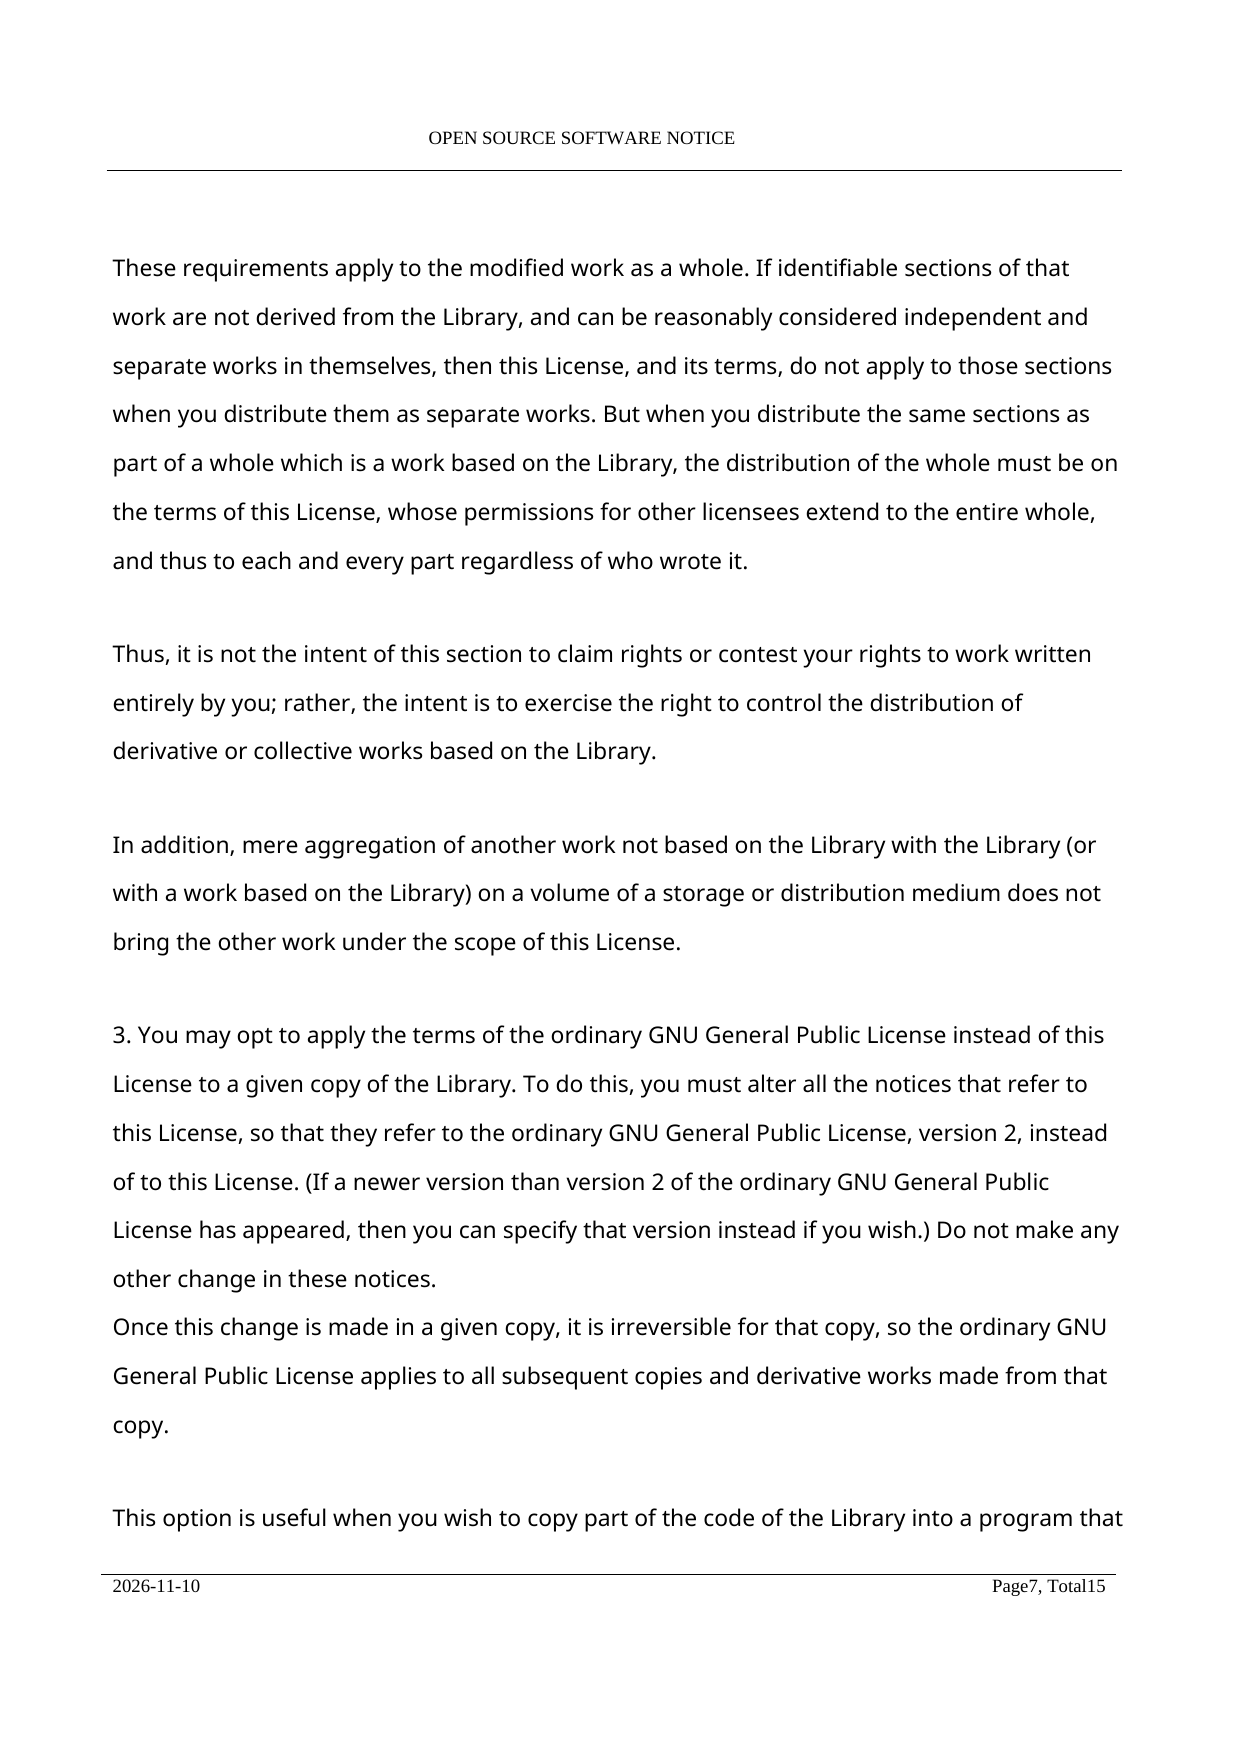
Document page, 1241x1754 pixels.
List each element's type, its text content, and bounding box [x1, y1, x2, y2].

text Thus, it is not the intent of this section to claim rights or contest your rights to work written entirely by you; rather, the intent is to exercise the right to control the distribution of derivative or collective works based on the Library. [112, 637, 1128, 767]
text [112, 1501, 1128, 1534]
text These requirements apply to the modified work as a whole. If identifiable sections of that work are not derived from the Library, and can be reasonably considered independent and separate works in themselves, then this License, and its terms, do not apply to those sections when you distribute them as separate works. But when you distribute the same sections as part of a whole which is a work based on the Library, the distribution of the whole must be on the terms of this License, whose permissions for other licensees extend to the entire whole, and thus to each and every part regardless of who wrote it. [112, 251, 1128, 576]
text In addition, mere aggregation of another work not based on the Library with the Library (or with a work based on the Library) on a volume of a storage or distribution medium does not bring the other work under the scope of this License. [112, 828, 1128, 958]
text 3. You may opt to apply the terms of the ordinary GNU General Public License instead of this License to a given copy of the Library. To do this, you must alter all the notices that refer to this License, so that they refer to the ordinary GNU General Public License, version 2, instead of to this License. (If a newer version than version 2 of the ordinary GNU General Public License has appeared, then you can specify that version instead if you wish.) Do not make any other change in these notices. [112, 1019, 1128, 1295]
text Once this change is made in a given copy, it is irreversible for that copy, so the ordinary GNU General Public License applies to all subsequent copies and derivative works made from that copy. [112, 1311, 1128, 1441]
